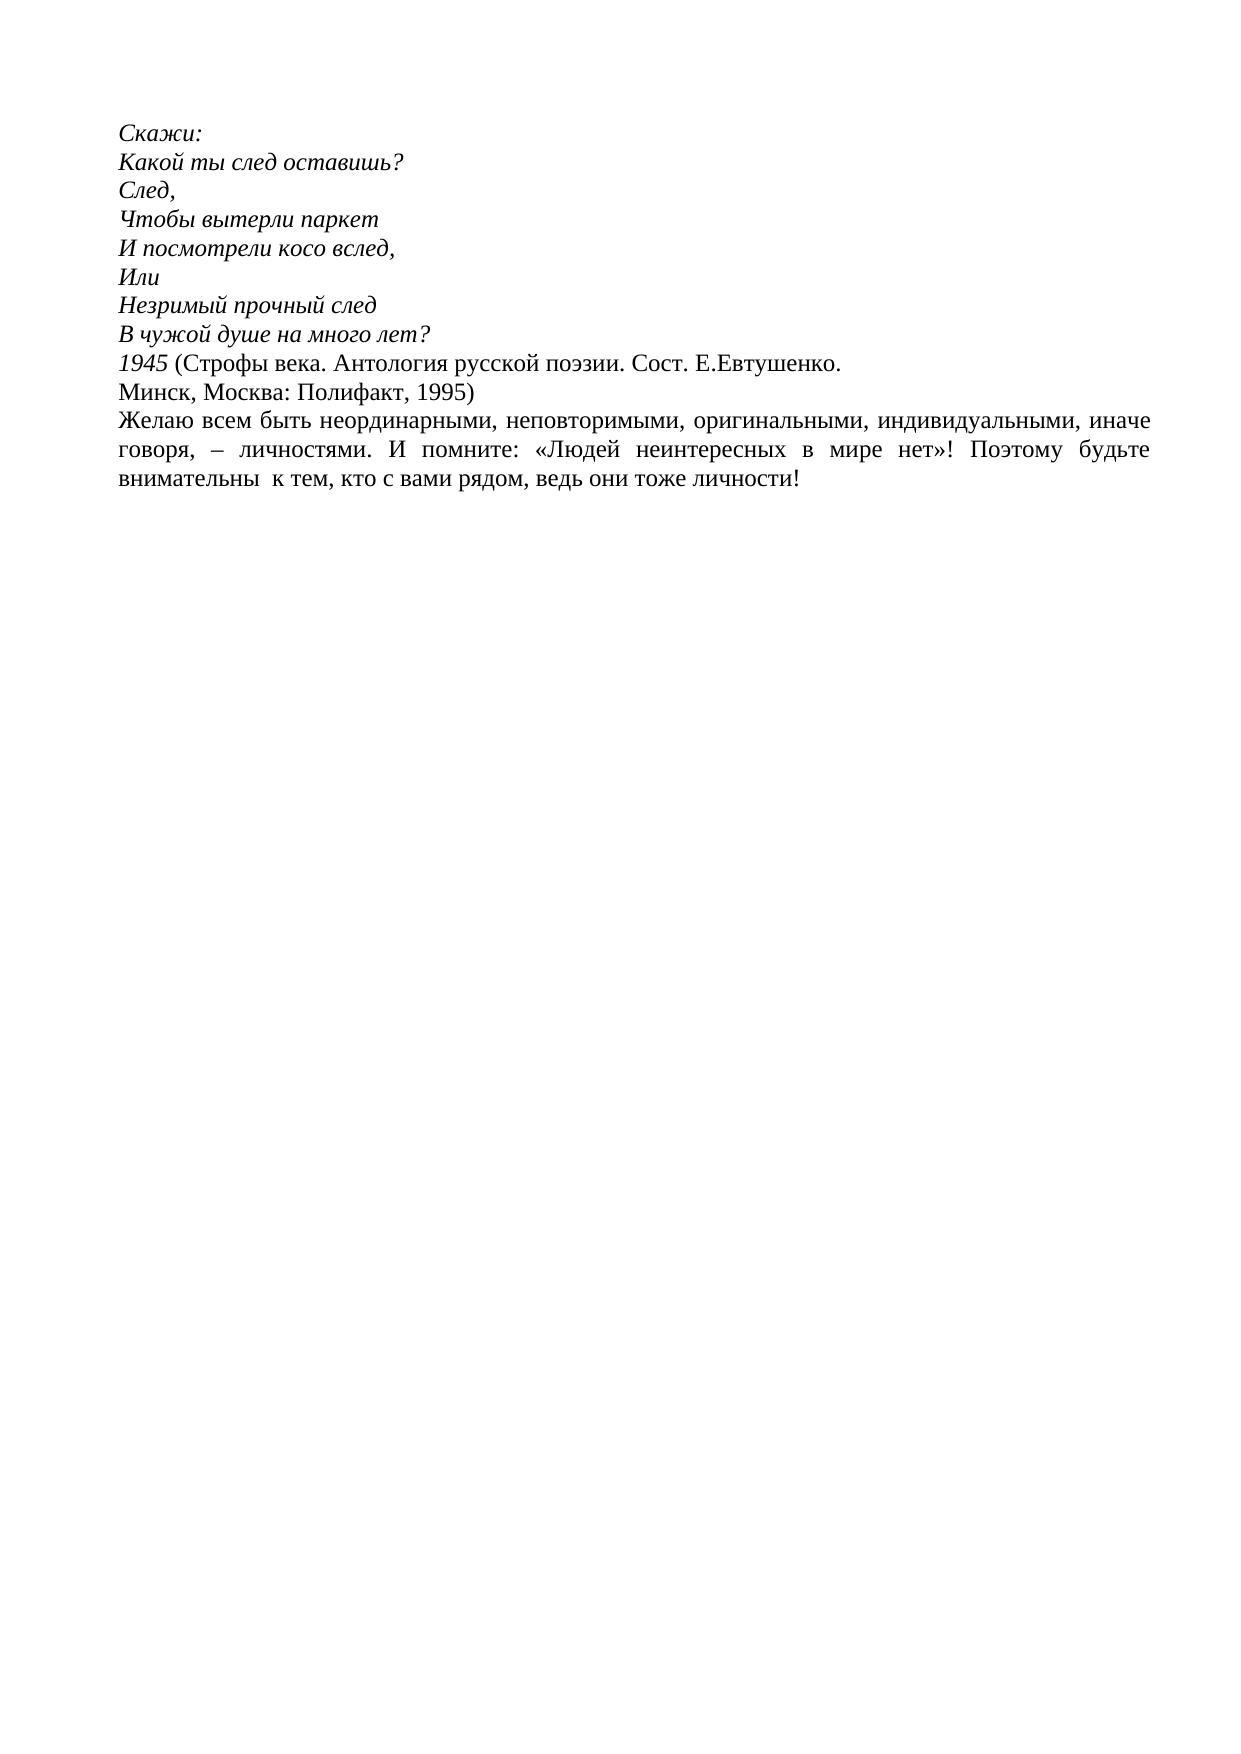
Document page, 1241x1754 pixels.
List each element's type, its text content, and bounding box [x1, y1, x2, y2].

text Скажи: [118, 118, 1152, 147]
text Чтобы вытерли паркет [118, 204, 1152, 233]
text Или [118, 262, 1152, 291]
text Желаю всем быть неординарными, неповторимыми, оригинальными, индивидуальными, иначе говоря, – личностями. И помните: «Людей неинтересных в мире нет»! Поэтому будьте внимательны к тем, кто с вами рядом, ведь они тоже личности! [118, 406, 1152, 492]
text В чужой душе на много лет? [118, 319, 1152, 348]
text И посмотрели косо вслед, [118, 233, 1152, 262]
text След, [118, 176, 1152, 204]
text Незримый прочный след [118, 291, 1152, 319]
text 1945 (Строфы века. Антология русской поэзии. Сост. Е.Евтушенко. [118, 348, 1152, 377]
text Минск, Москва: Полифакт, 1995) [118, 377, 1152, 406]
text Какой ты след оставишь? [118, 147, 1152, 176]
